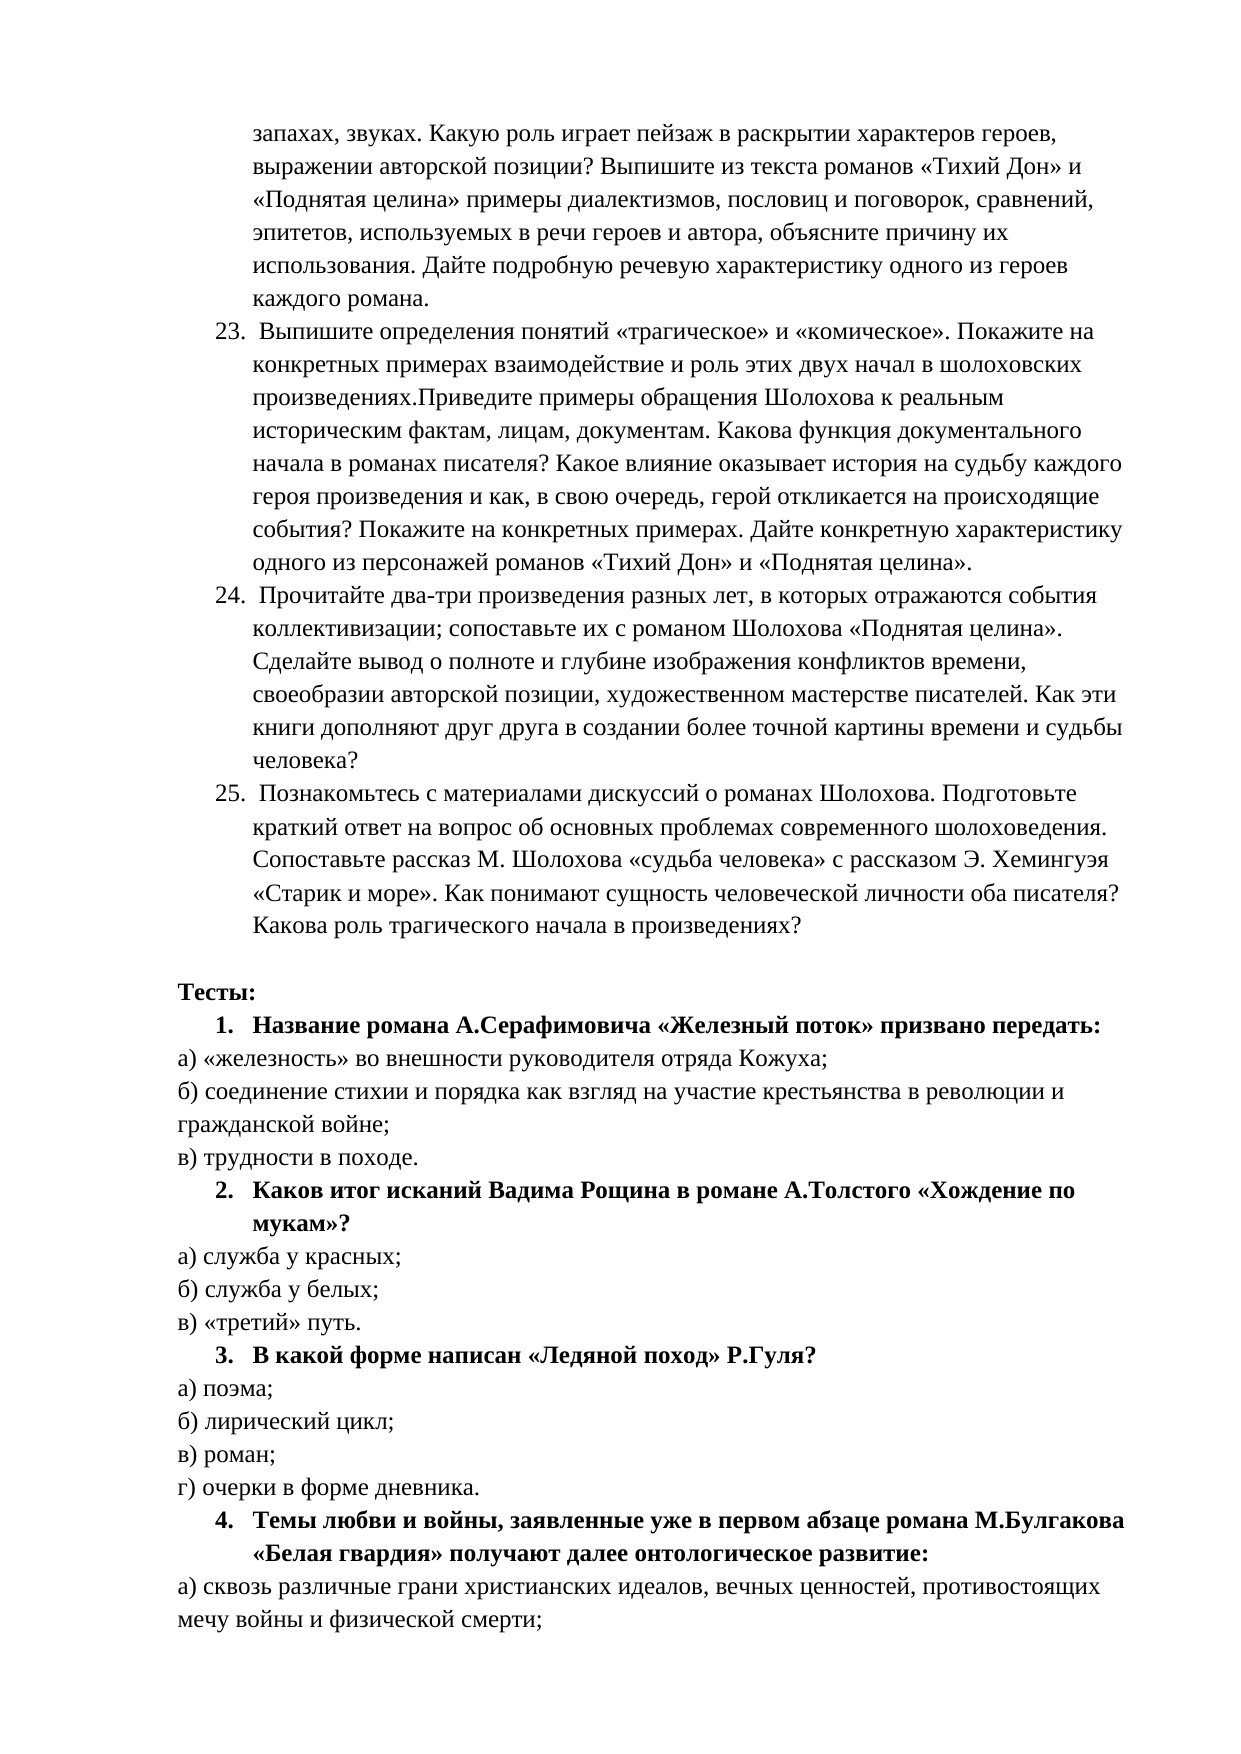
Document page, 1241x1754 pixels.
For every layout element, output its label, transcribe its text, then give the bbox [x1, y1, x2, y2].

list Каков итог исканий Вадима Рощина в романе А.Толстого «Хождение по мукам»? [215, 1175, 1152, 1237]
text г) очерки в форме дневника. [177, 1472, 1152, 1501]
list Выпишите определения понятий «трагическое» и «комическое». Покажите на конкретных примерах взаимодействие и роль этих двух начал в шолоховских произведениях.Приведите примеры обращения Шолохова к реальным историческим фактам, лицам, документам. Какова функция документального начала в романах писателя? Какое влияние оказывает история на судьбу каждого героя произведения и как, в свою очередь, герой откликается на происходящие события? Покажите на конкретных примерах. Дайте конкретную характеристику одного из персонажей романов «Тихий Дон» и «Поднятая целина». [215, 316, 1152, 576]
list Прочитайте два-три произведения разных лет, в которых отражаются события коллективизации; сопоставьте их с романом Шолохова «Поднятая целина». Сделайте вывод о полноте и глубине изображения конфликтов времени, своеобразии авторской позиции, художественном мастерстве писателей. Как эти книги дополняют друг друга в создании более точной картины времени и судьбы человека? [215, 580, 1152, 774]
text в) трудности в походе. [177, 1142, 1152, 1171]
list Познакомьтесь с материалами дискуссий о романах Шолохова. Подготовьте краткий ответ на вопрос об основных проблемах современного шолоховедения. Сопоставьте рассказ М. Шолохова «судьба человека» с рассказом Э. Хемингуэя «Старик и море». Как понимают сущность человеческой личности оба писателя? Какова роль трагического начала в произведениях? [215, 778, 1152, 939]
text б) соединение стихии и порядка как взгляд на участие крестьянства в революции и гражданской войне; [177, 1076, 1152, 1137]
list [215, 118, 1152, 312]
text б) лирический цикл; [177, 1406, 1152, 1435]
text а) «железность» во внешности руководителя отряда Кожуха; [177, 1043, 1152, 1071]
text а) поэма; [177, 1373, 1152, 1402]
list Название романа А.Серафимовича «Железный поток» призвано передать: [215, 1010, 1152, 1038]
text а) служба у красных; [177, 1241, 1152, 1269]
list В какой форме написан «Ледяной поход» Р.Гуля? [215, 1340, 1152, 1369]
list Темы любви и войны, заявленные уже в первом абзаце романа М.Булгакова «Белая гвардия» получают далее онтологическое развитие: [215, 1505, 1152, 1567]
text а) сквозь различные грани христианских идеалов, вечных ценностей, противостоящих мечу войны и физической смерти; [177, 1571, 1152, 1633]
text б) служба у белых; [177, 1274, 1152, 1303]
text Тесты: [177, 977, 1152, 1005]
text в) «третий» путь. [177, 1307, 1152, 1336]
text в) роман; [177, 1439, 1152, 1468]
